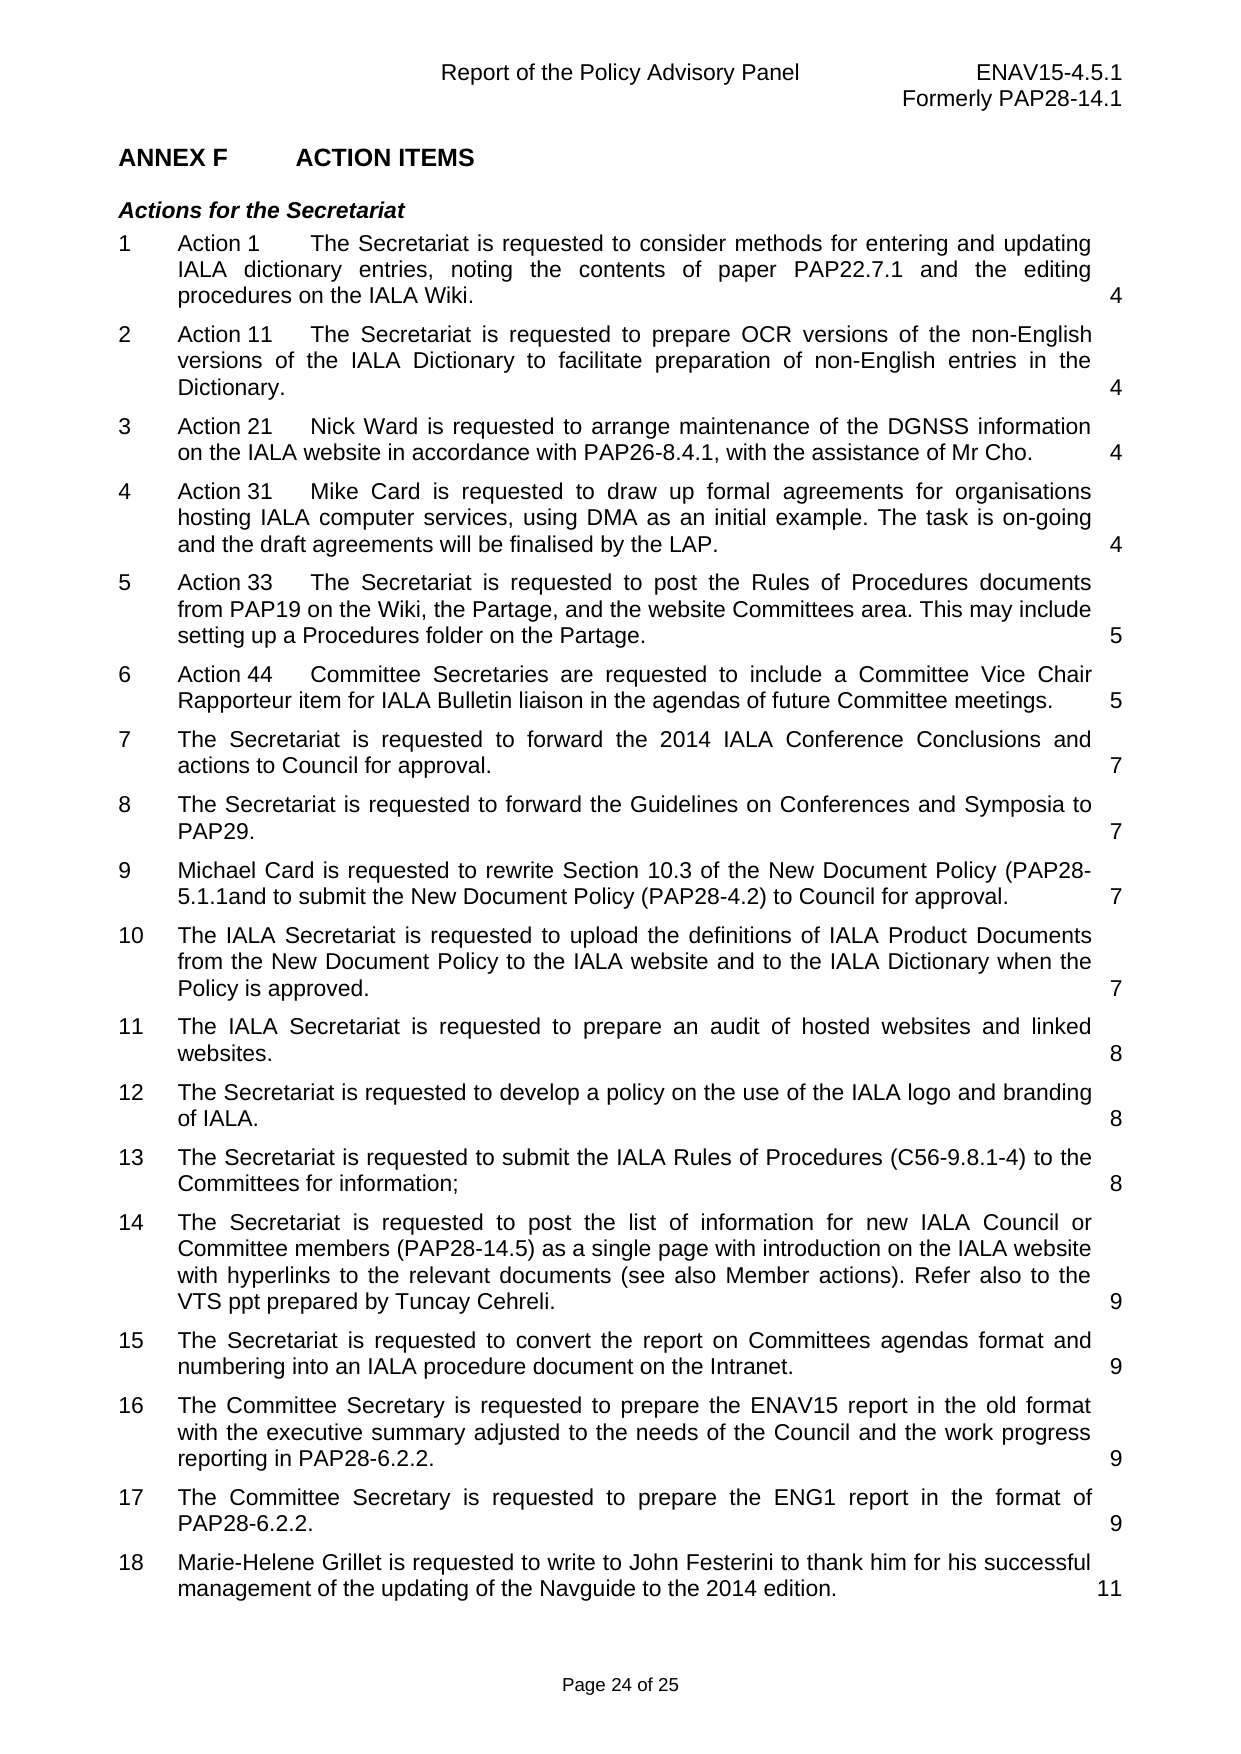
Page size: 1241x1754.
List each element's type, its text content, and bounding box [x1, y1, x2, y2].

text Action 33 The Secretariat is requested to post the Rules of Procedures documents from PAP19 on the Wiki, the Partage, and the website Committees area. This may include setting up a Procedures folder on the Partage. 5 [118, 569, 1093, 648]
text The Secretariat is requested to forward the 2014 IALA Conference Conclusions and actions to Council for approval. 7 [118, 726, 1093, 779]
text Action Items [118, 143, 1122, 172]
text The Secretariat is requested to forward the Guidelines on Conferences and Symposia to PAP29. 7 [118, 791, 1093, 844]
text The IALA Secretariat is requested to prepare an audit of hosted websites and linked websites. 8 [118, 1013, 1093, 1066]
text Marie-Helene Grillet is requested to write to John Festerini to thank him for his successful management of the updating of the Navguide to the 2014 edition. 11 [118, 1549, 1093, 1602]
text The Secretariat is requested to develop a policy on the use of the IALA logo and branding of IALA. 8 [118, 1078, 1093, 1131]
text Michael Card is requested to rewrite Section 10.3 of the New Document Policy (PAP28-5.1.1and to submit the New Document Policy (PAP28-4.2) to Council for approval. 7 [118, 857, 1093, 909]
text The Secretariat is requested to submit the IALA Rules of Procedures (C56-9.8.1-4) to the Committees for information; 8 [118, 1144, 1093, 1196]
text The Committee Secretary is requested to prepare the ENAV15 report in the old format with the executive summary adjusted to the needs of the Council and the work progress reporting in PAP28-6.2.2. 9 [118, 1392, 1093, 1471]
text The Secretariat is requested to post the list of information for new IALA Council or Committee members (PAP28-14.5) as a single page with introduction on the IALA website with hyperlinks to the relevant documents (see also Member actions). Refer also to the VTS ppt prepared by Tuncay Cehreli. 9 [118, 1209, 1093, 1314]
text Action 44 Committee Secretaries are requested to include a Committee Vice Chair Rapporteur item for IALA Bulletin liaison in the agendas of future Committee meetings. 5 [118, 661, 1093, 714]
text The Secretariat is requested to convert the report on Committees agendas format and numbering into an IALA procedure document on the Intranet. 9 [118, 1327, 1093, 1379]
text The Committee Secretary is requested to prepare the ENG1 report in the format of PAP28-6.2.2. 9 [118, 1484, 1093, 1536]
text The IALA Secretariat is requested to upload the definitions of IALA Product Documents from the New Document Policy to the IALA website and to the IALA Dictionary when the Policy is approved. 7 [118, 922, 1093, 1001]
subtitle Actions for the Secretariat [118, 197, 1122, 223]
text Action 21 Nick Ward is requested to arrange maintenance of the DGNSS information on the IALA website in accordance with PAP26-8.4.1, with the assistance of Mr Cho. 4 [118, 413, 1093, 465]
text Action 11 The Secretariat is requested to prepare OCR versions of the non-English versions of the IALA Dictionary to facilitate preparation of non-English entries in the Dictionary. 4 [118, 321, 1093, 400]
text Action 1 The Secretariat is requested to consider methods for entering and updating IALA dictionary entries, noting the contents of paper PAP22.7.1 and the editing procedures on the IALA Wiki. 4 [118, 229, 1093, 308]
text Action 31 Mike Card is requested to draw up formal agreements for organisations hosting IALA computer services, using DMA as an initial example. The task is on-going and the draft agreements will be finalised by the LAP. 4 [118, 478, 1093, 557]
